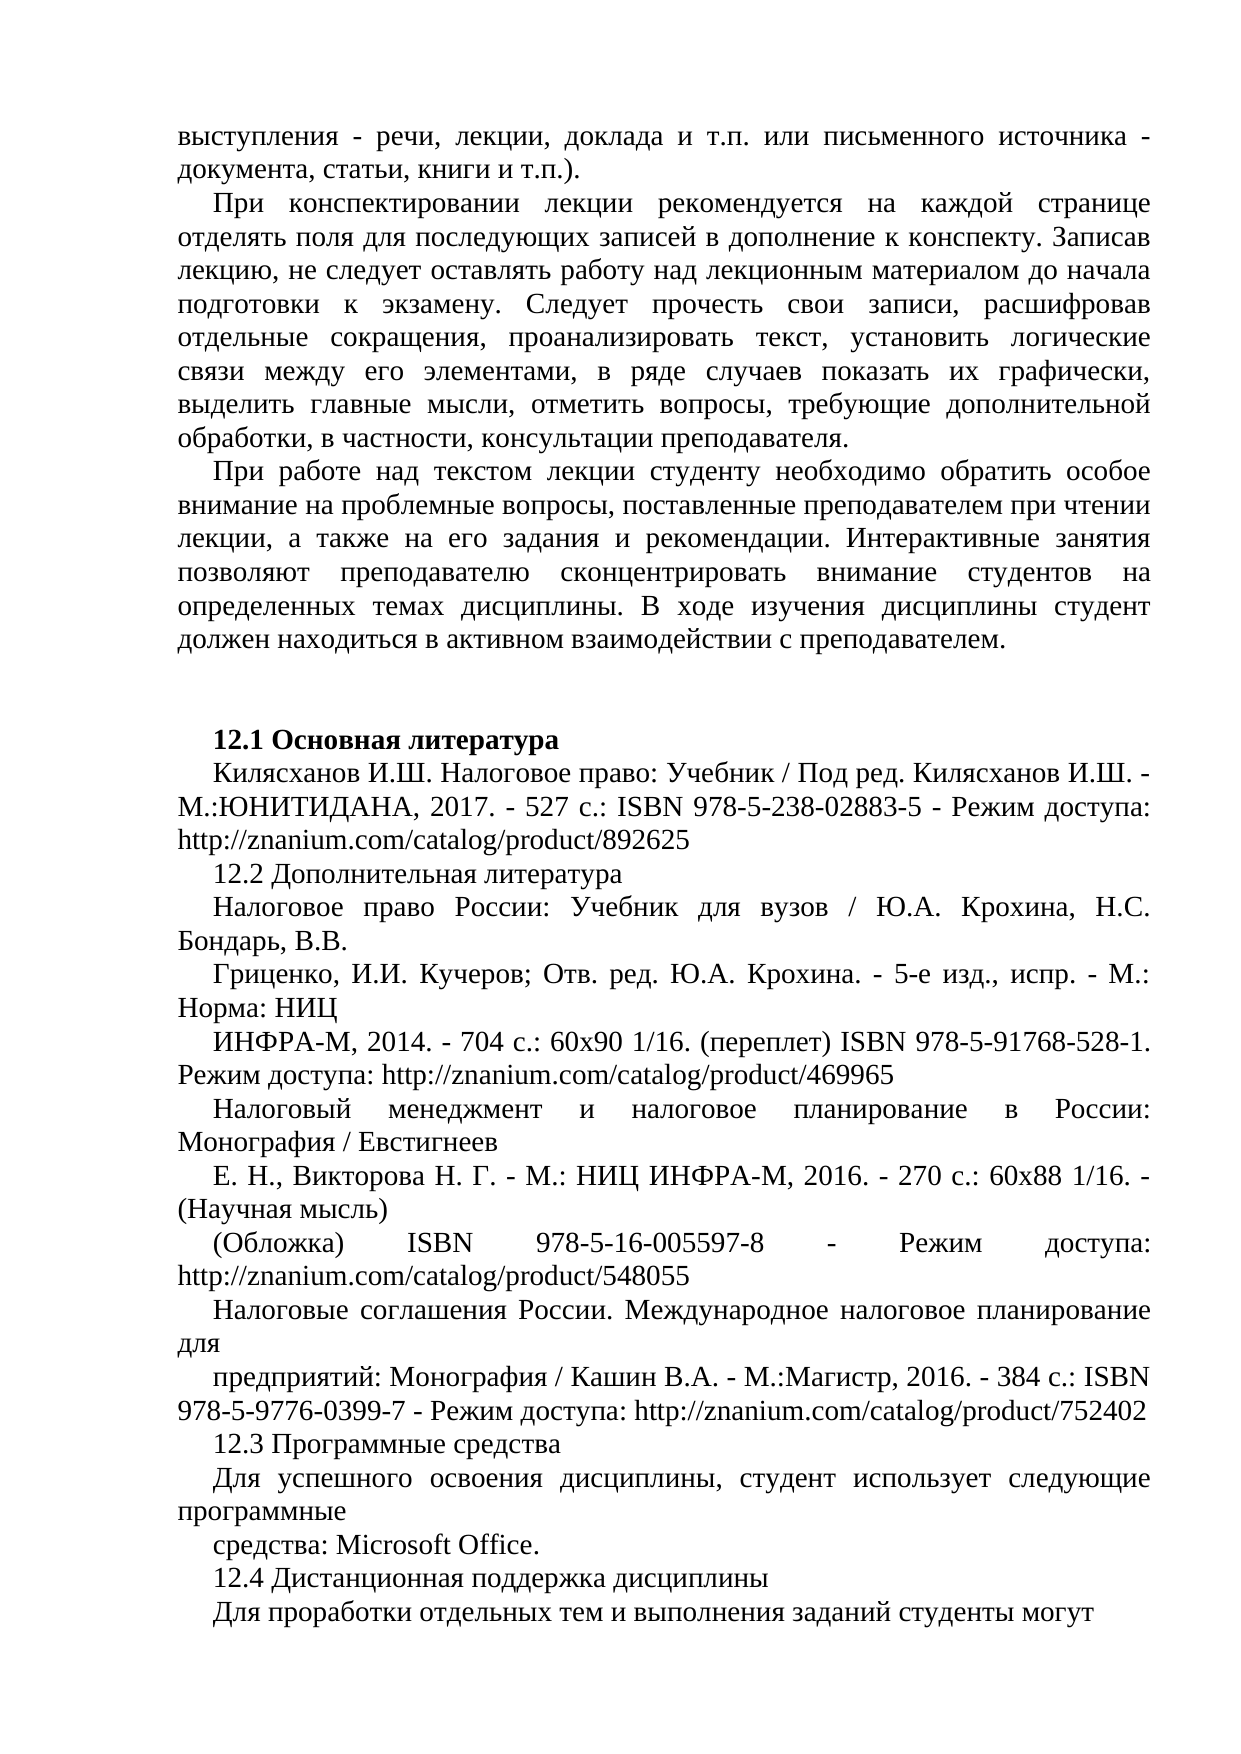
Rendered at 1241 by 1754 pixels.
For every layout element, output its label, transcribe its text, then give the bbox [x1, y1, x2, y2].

text Килясханов И.Ш. Налоговое право: Учебник / Под ред. Килясханов И.Ш. - М.:ЮНИТИДАНА, 2017. - 527 с.: ISBN 978-5-238-02883-5 - Режим доступа: http://znanium.com/catalog/product/892625 [177, 755, 1152, 856]
text ИНФРА-М, 2014. - 704 с.: 60x90 1/16. (переплет) ISBN 978-5-91768-528-1. Режим доступа: http://znanium.com/catalog/product/469965 [177, 1024, 1152, 1091]
text 12.4 Дистанционная поддержка дисциплины [177, 1560, 1152, 1594]
text Гриценко, И.И. Кучеров; Отв. ред. Ю.А. Крохина. - 5-e изд., испр. - М.: Норма: НИЦ [177, 957, 1152, 1024]
text предприятий: Монография / Кашин В.А. - М.:Магистр, 2016. - 384 с.: ISBN 978-5-9776-0399-7 - Режим доступа: http://znanium.com/catalog/product/752402 [177, 1359, 1152, 1426]
text При конспектировании лекции рекомендуется на каждой странице отделять поля для последующих записей в дополнение к конспекту. Записав лекцию, не следует оставлять работу над лекционным материалом до начала подготовки к экзамену. Следует прочесть свои записи, расшифровав отдельные сокращения, проанализировать текст, установить логические связи между его элементами, в ряде случаев показать их графически, выделить главные мысли, отметить вопросы, требующие дополнительной обработки, в частности, консультации преподавателя. [177, 185, 1152, 453]
text При работе над текстом лекции студенту необходимо обратить особое внимание на проблемные вопросы, поставленные преподавателем при чтении лекции, а также на его задания и рекомендации. Интерактивные занятия позволяют преподавателю сконцентрировать внимание студентов на определенных темах дисциплины. В ходе изучения дисциплины студент должен находиться в активном взаимодействии с преподавателем. [177, 453, 1152, 655]
text Налоговое право России: Учебник для вузов / Ю.А. Крохина, Н.С. Бондарь, В.В. [177, 889, 1152, 957]
text (Обложка) ISBN 978-5-16-005597-8 - Режим доступа: http://znanium.com/catalog/product/548055 [177, 1225, 1152, 1292]
text средства: Microsoft Office. [177, 1527, 1152, 1560]
text Е. Н., Викторова Н. Г. - М.: НИЦ ИНФРА-М, 2016. - 270 с.: 60x88 1/16. - (Научная мысль) [177, 1158, 1152, 1225]
text Налоговые соглашения России. Международное налоговое планирование для [177, 1292, 1152, 1359]
text Для успешного освоения дисциплины, студент использует следующие программные [177, 1460, 1152, 1527]
text Для проработки отдельных тем и выполнения заданий студенты могут [177, 1594, 1152, 1627]
text 12.2 Дополнительная литература [177, 856, 1152, 889]
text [177, 118, 1152, 185]
text Налоговый менеджмент и налоговое планирование в России: Монография / Евстигнеев [177, 1091, 1152, 1158]
text 12.3 Программные средства [177, 1426, 1152, 1460]
text 12.1 Основная литература [177, 722, 1152, 755]
